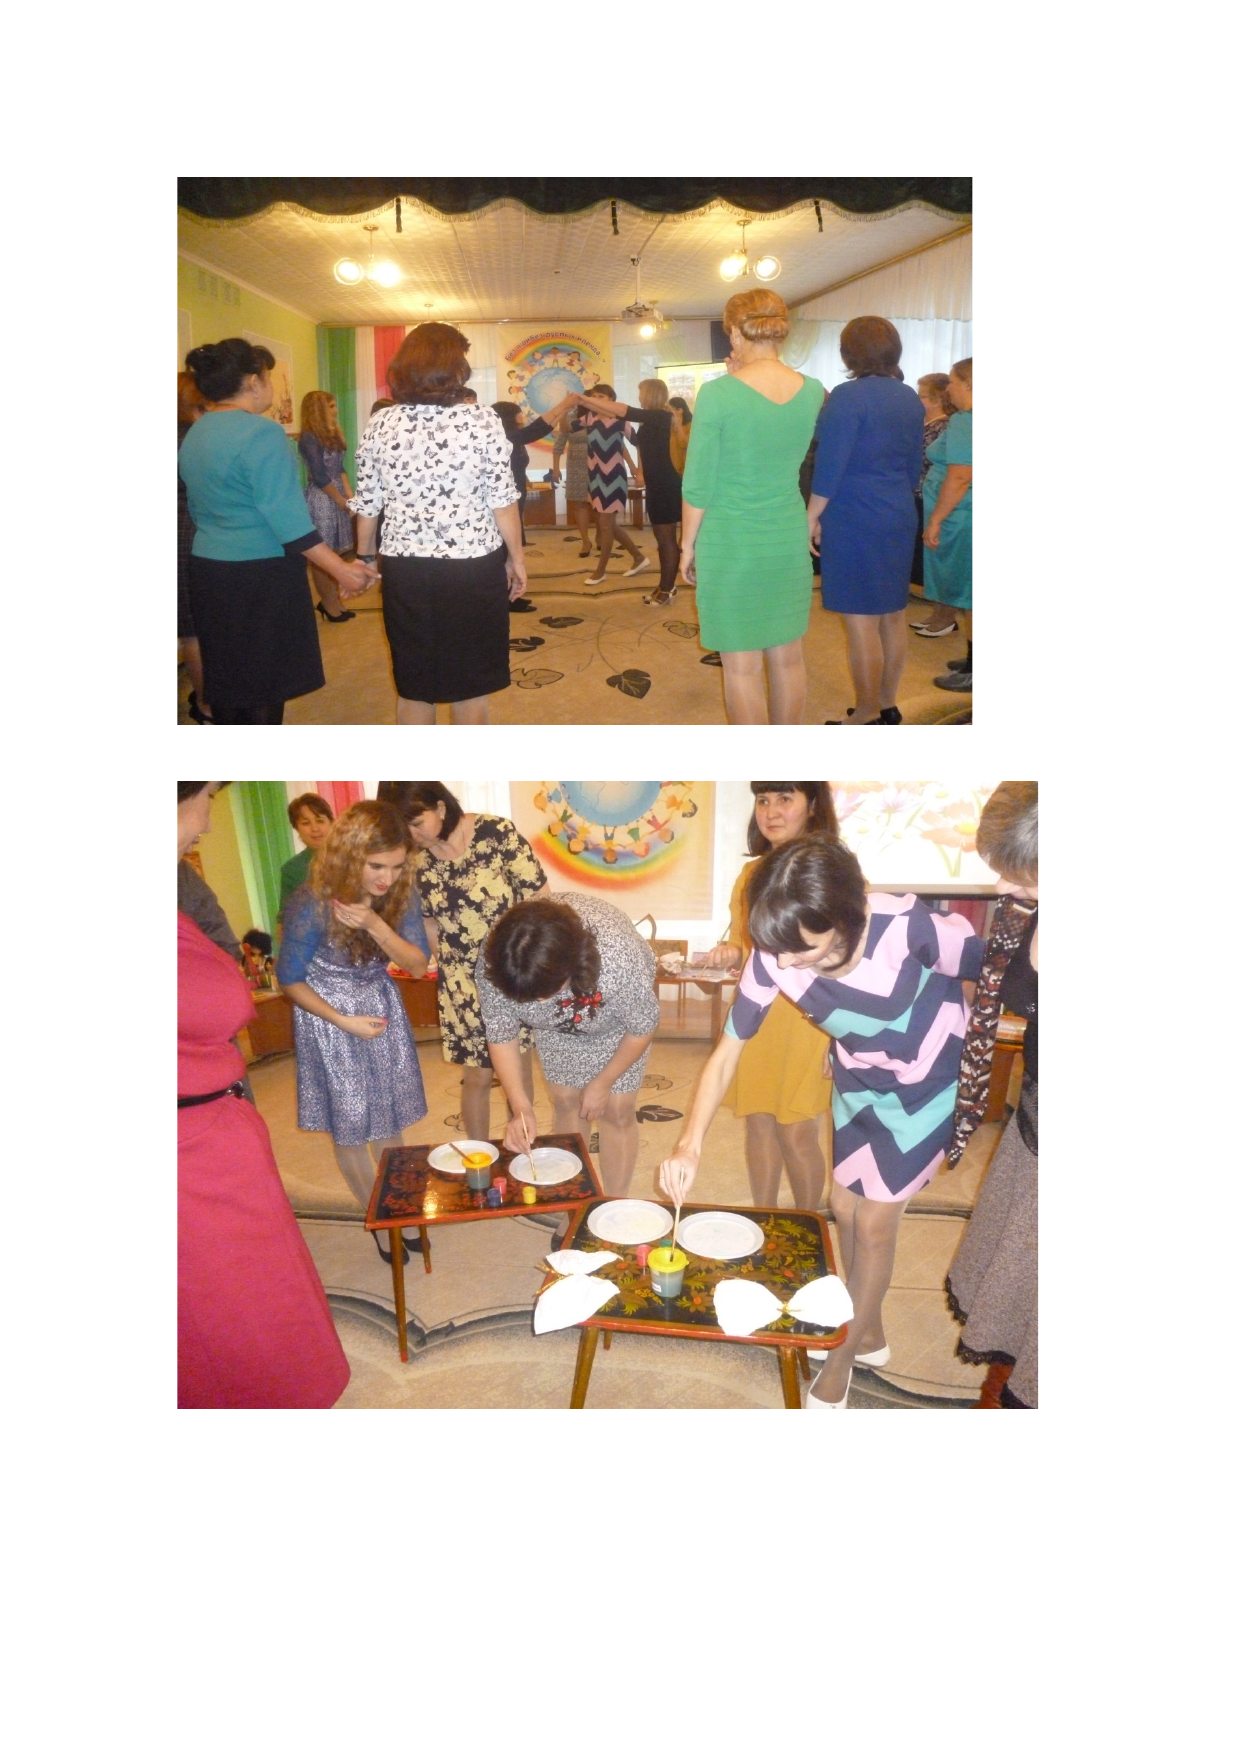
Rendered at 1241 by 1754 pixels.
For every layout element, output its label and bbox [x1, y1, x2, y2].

picture [177, 781, 1039, 1409]
picture [177, 177, 973, 725]
